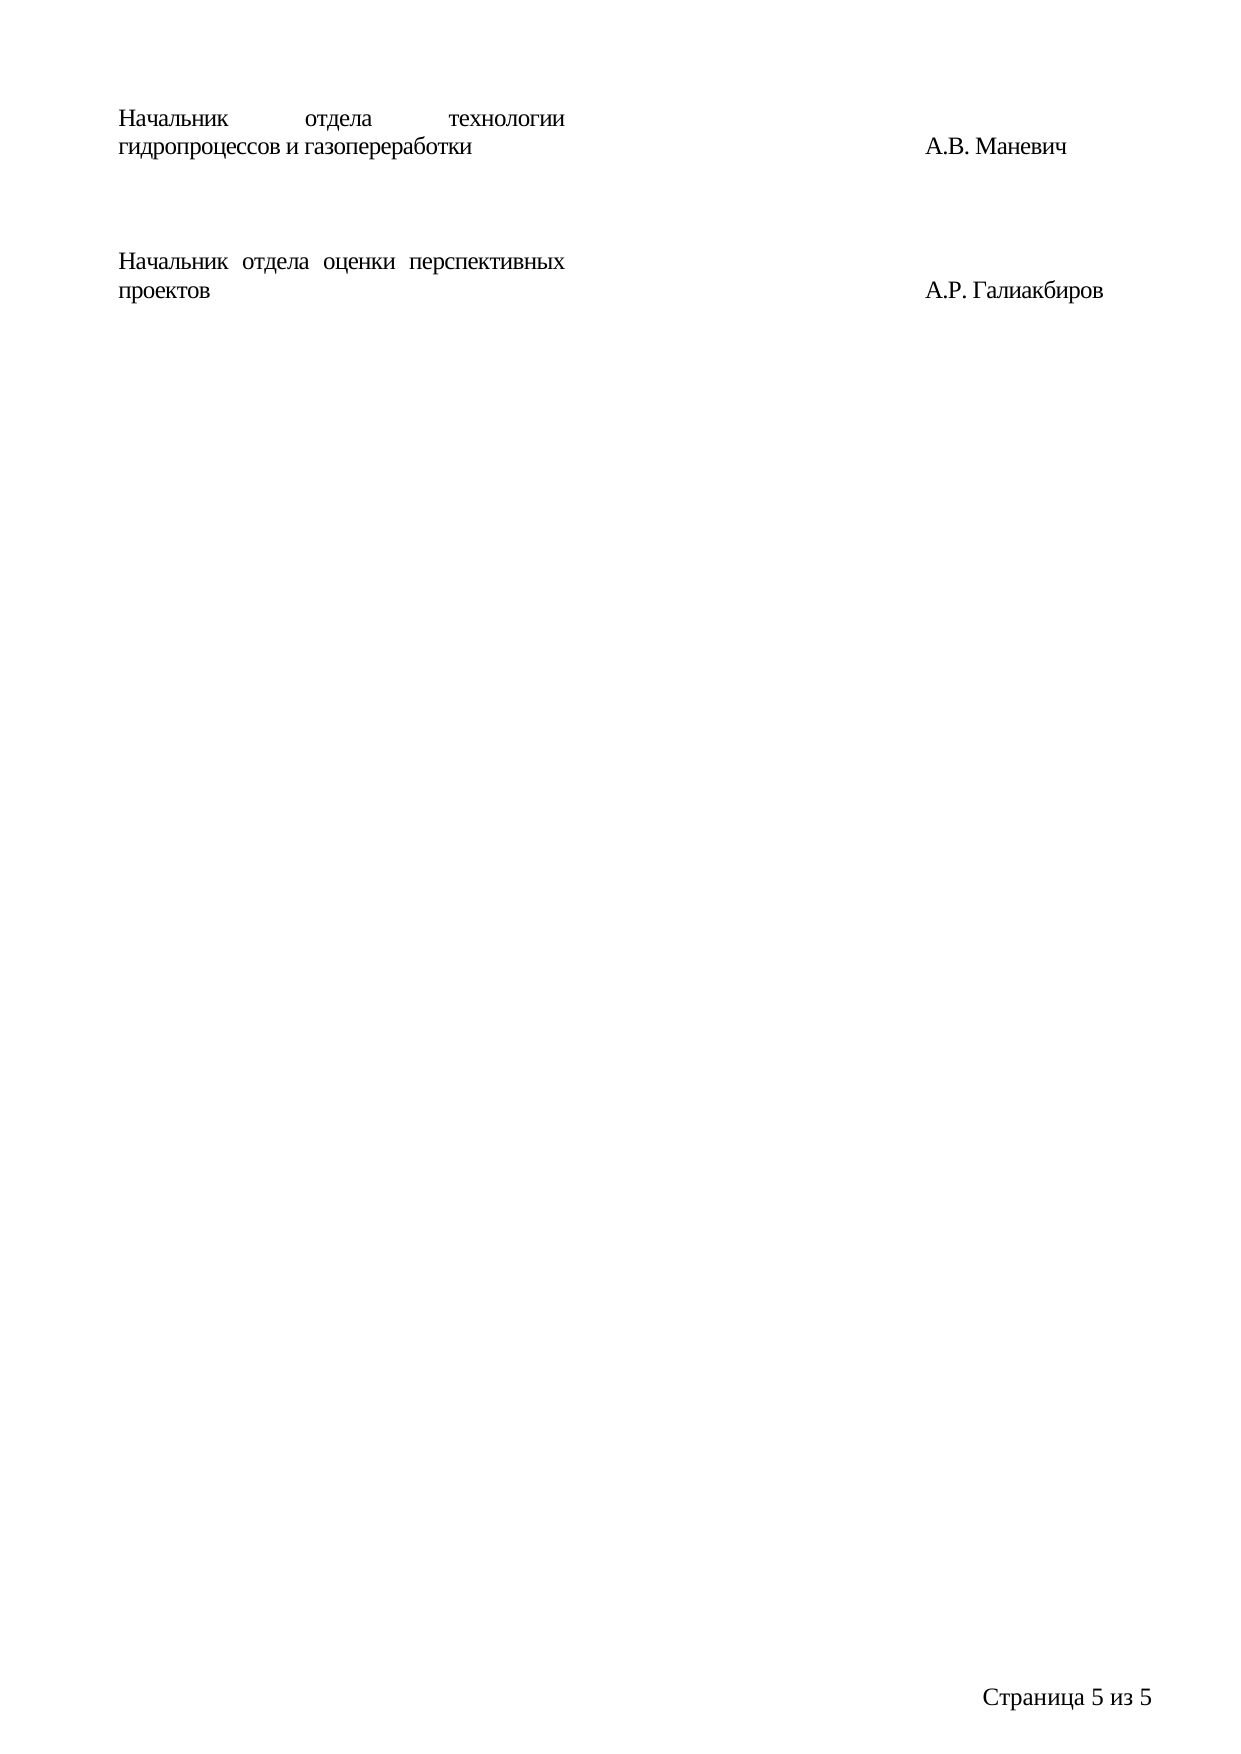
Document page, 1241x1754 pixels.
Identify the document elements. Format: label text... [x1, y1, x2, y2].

table_cell Начальник отдела оценки перспективных проектов [107, 246, 913, 304]
table_header Начальник отдела технологии гидропроцессов и газопереработки [107, 103, 913, 246]
table_header А.В. Маневич [914, 103, 1120, 246]
table_cell А.Р. Галиакбиров [914, 246, 1120, 304]
